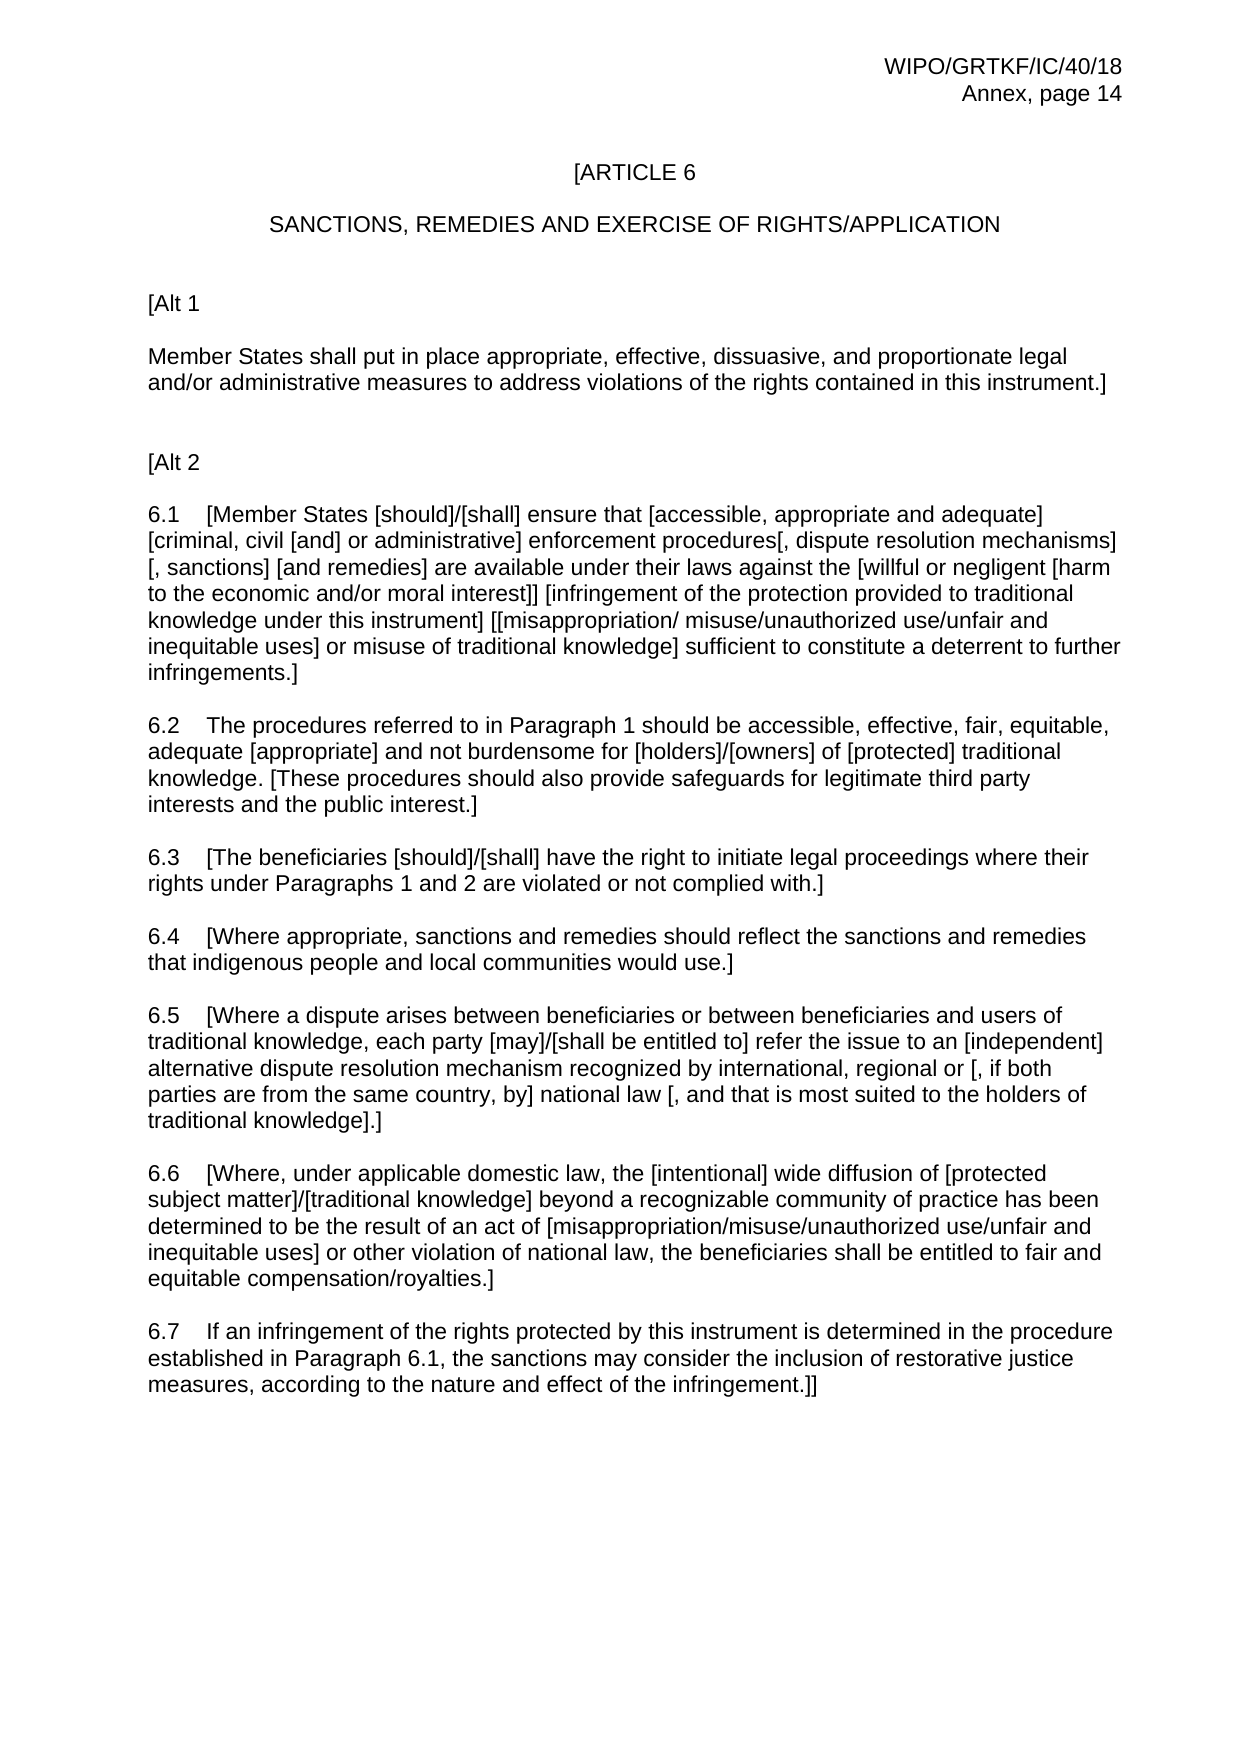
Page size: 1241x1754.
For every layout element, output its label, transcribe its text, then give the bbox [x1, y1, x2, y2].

text 6.1 [Member States [should]/[shall] ensure that [accessible, appropriate and adequate] [criminal, civil [and] or administrative] enforcement procedures[, dispute resolution mechanisms][, sanctions] [and remedies] are available under their laws against the [willful or negligent [harm to the economic and/or moral interest]] [infringement of the protection provided to traditional knowledge under this instrument] [[misappropriation/ misuse/unauthorized use/unfair and inequitable uses] or misuse of traditional knowledge] sufficient to constitute a deterrent to further infringements.] [148, 501, 1122, 686]
text 6.3 [The beneficiaries [should]/[shall] have the right to initiate legal proceedings where their rights under Paragraphs 1 and 2 are violated or not complied with.] [148, 844, 1122, 896]
text [Alt 1 [148, 290, 1122, 317]
text 6.2 The procedures referred to in Paragraph 1 should be accessible, effective, fair, equitable, adequate [appropriate] and not burdensome for [holders]/[owners] of [protected] traditional knowledge. [These procedures should also provide safeguards for legitimate third party interests and the public interest.] [148, 712, 1122, 817]
text [ARTICLE 6 [148, 158, 1122, 185]
text 6.5 [Where a dispute arises between beneficiaries or between beneficiaries and users of traditional knowledge, each party [may]/[shall be entitled to] refer the issue to an [independent] alternative dispute resolution mechanism recognized by international, regional or [, if both parties are from the same country, by] national law [, and that is most suited to the holders of traditional knowledge].] [148, 1002, 1122, 1134]
text 6.6 [Where, under applicable domestic law, the [intentional] wide diffusion of [protected subject matter]/[traditional knowledge] beyond a recognizable community of practice has been determined to be the result of an act of [misappropriation/misuse/unauthorized use/unfair and inequitable uses] or other violation of national law, the beneficiaries shall be entitled to fair and equitable compensation/royalties.] [148, 1160, 1122, 1292]
text 6.7 If an infringement of the rights protected by this instrument is determined in the procedure established in Paragraph 6.1, the sanctions may consider the inclusion of restorative justice measures, according to the nature and effect of the infringement.]] [148, 1318, 1122, 1397]
text SANCTIONS, REMEDIES AND EXERCISE OF RIGHTS/APPLICATION [148, 211, 1122, 238]
text 6.4 [Where appropriate, sanctions and remedies should reflect the sanctions and remedies that indigenous people and local communities would use.] [148, 923, 1122, 976]
text [Alt 2 [148, 448, 1122, 475]
text Member States shall put in place appropriate, effective, dissuasive, and proportionate legal and/or administrative measures to address violations of the rights contained in this instrument.] [148, 343, 1122, 396]
